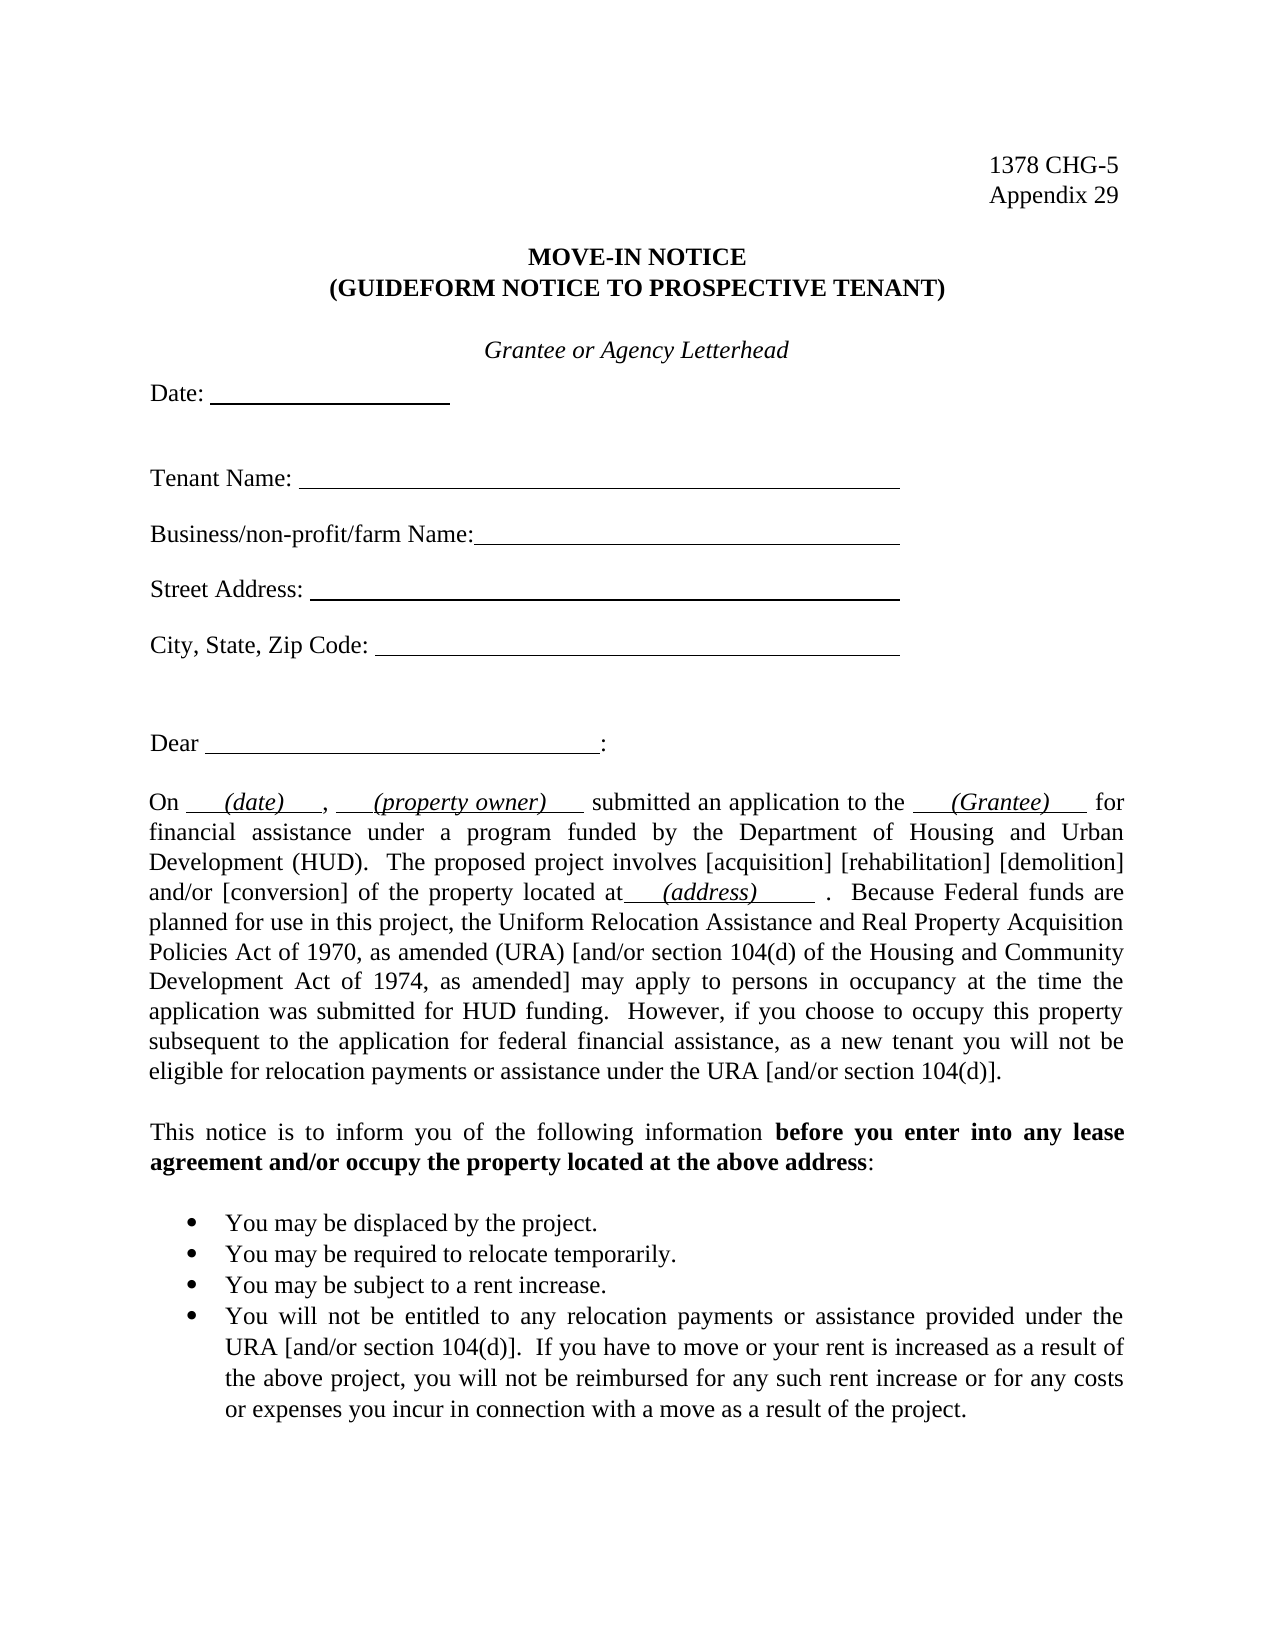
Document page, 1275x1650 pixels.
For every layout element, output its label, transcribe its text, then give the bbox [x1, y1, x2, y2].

text (GUIDEFORM NOTICE TO PROSPECTIVE TENANT) [150, 273, 1125, 301]
text This notice is to inform you of the following information before you enter into any lease agreement and/or occupy the property located at the above address: [150, 1117, 1125, 1176]
text City, State, Zip Code: [150, 630, 1125, 659]
list You may be displaced by the project. [187, 1208, 1125, 1236]
text Grantee or Agency Letterhead [150, 335, 1125, 363]
text Tenant Name: [150, 463, 1125, 492]
text Street Address: [150, 574, 1125, 603]
text Appendix 29 [149, 180, 1125, 209]
text MOVE-IN NOTICE [150, 242, 1124, 270]
text On (date) , (property owner) submitted an application to the (Grantee) for financial assistance under a program funded by the Department of Housing and Urban Development (HUD). The proposed project involves [acquisition] [rehabilitation] [demolition] and/or [conversion] of the property located at (address) . Because Federal funds are planned for use in this project, the Uniform Relocation Assistance and Real Property Acquisition Policies Act of 1970, as amended (URA) [and/or section 104(d) of the Housing and Community Development Act of 1974, as amended] may apply to persons in occupancy at the time the application was submitted for HUD funding. However, if you choose to occupy this property subsequent to the application for federal financial assistance, as a new tenant you will not be eligible for relocation payments or assistance under the URA [and/or section 104(d)]. [148, 787, 1125, 1085]
list You may be required to relocate temporarily. [187, 1239, 1125, 1267]
text Date: [150, 378, 1125, 407]
list You will not be entitled to any relocation payments or assistance provided under the URA [and/or section 104(d)]. If you have to move or your rent is increased as a result of the above project, you will not be reimbursed for any such rent increase or for any costs or expenses you incur in connection with a move as a result of the project. [187, 1301, 1125, 1423]
text Dear : [150, 728, 1125, 757]
text 1378 CHG-5 [148, 150, 1125, 179]
text Business/non-profit/farm Name: [150, 519, 1125, 547]
list You may be subject to a rent increase. [187, 1270, 1125, 1298]
